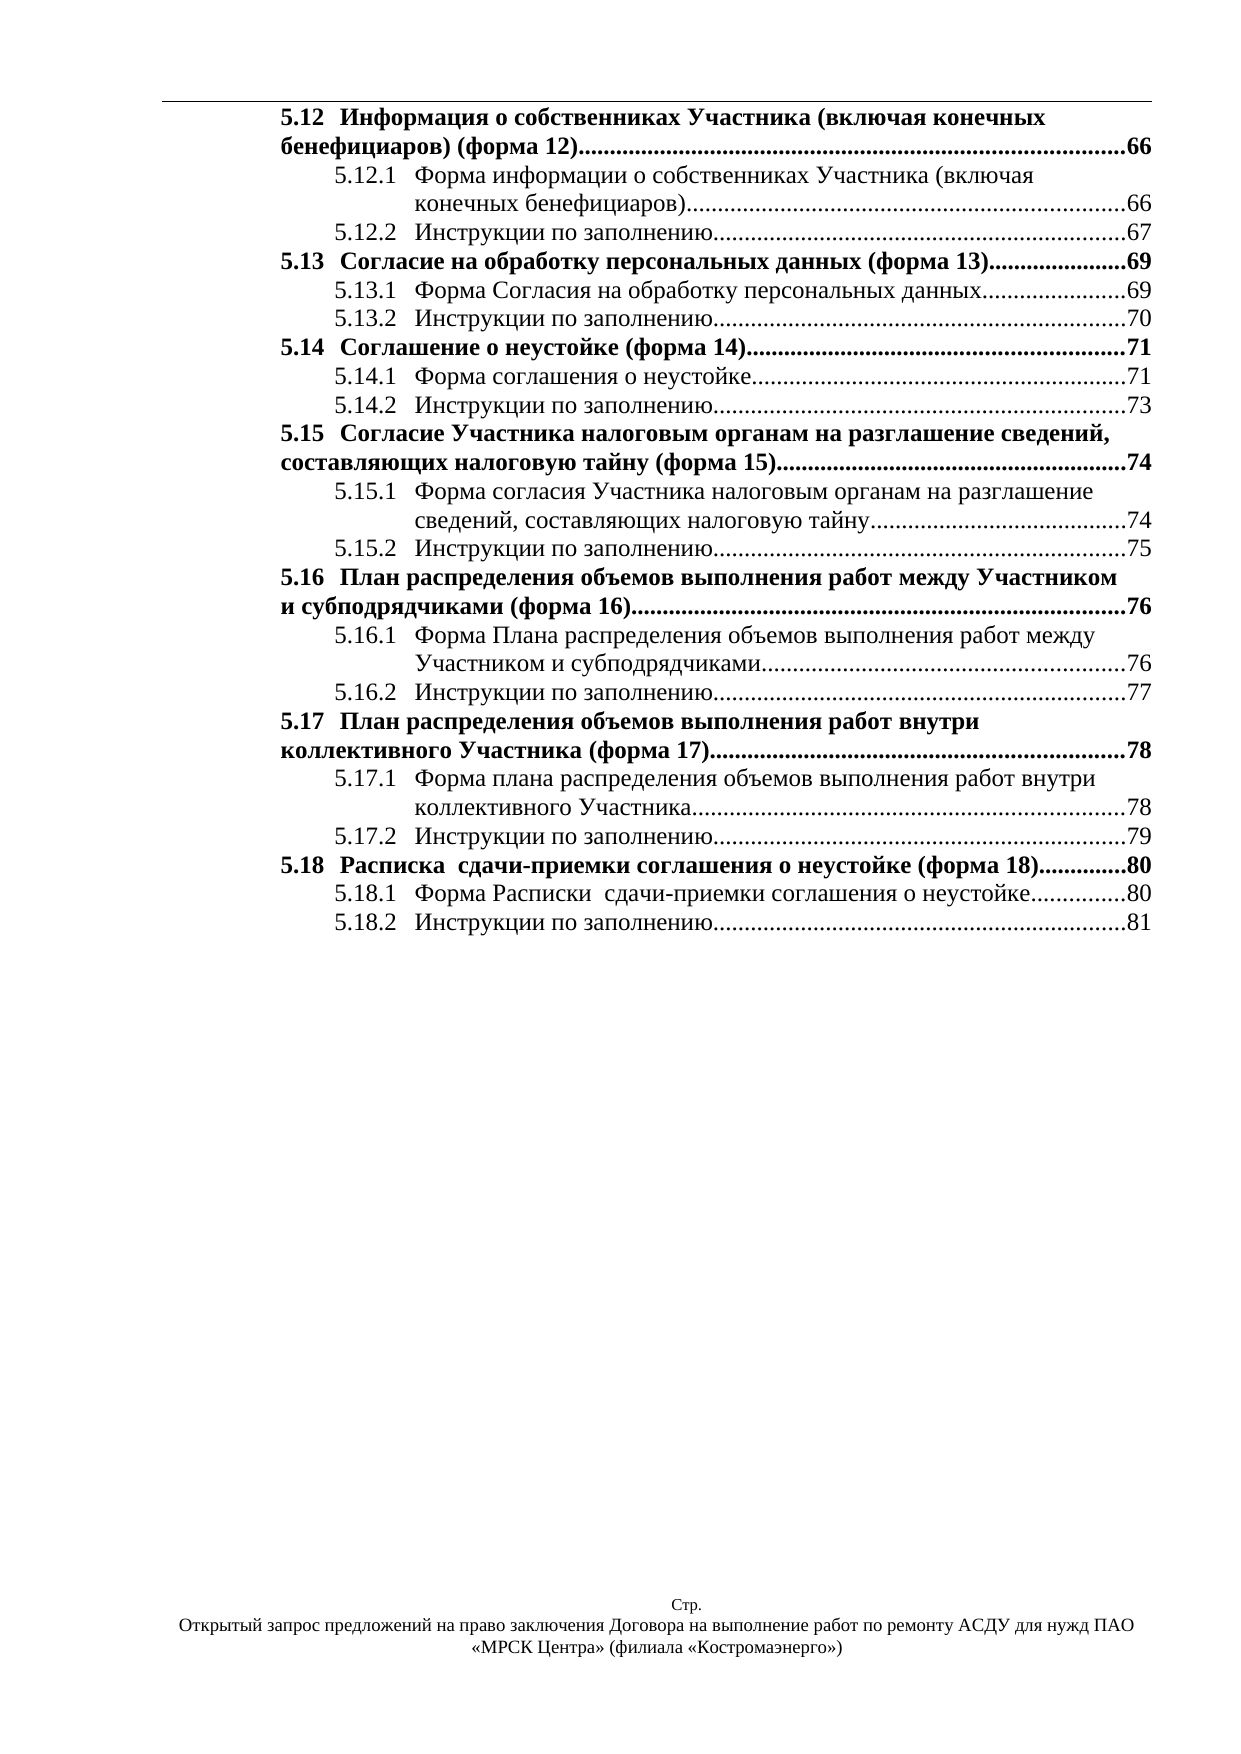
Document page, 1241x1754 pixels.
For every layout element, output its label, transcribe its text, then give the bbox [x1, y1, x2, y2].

text 5.13 Согласие на обработку персональных данных (форма 13) 69 [280, 246, 1133, 275]
text 5.12.1 Форма информации о собственниках Участника (включая конечных бенефициаров) 66 [334, 160, 1144, 217]
text 5.16.1 Форма Плана распределения объемов выполнения работ между Участником и субподрядчиками 76 [334, 620, 1144, 677]
text 5.15 Согласие Участника налоговым органам на разглашение сведений, составляющих налоговую тайну (форма 15) 74 [280, 418, 1133, 476]
text 5.17.2 Инструкции по заполнению 79 [334, 821, 1144, 850]
text 5.13.1 Форма Согласия на обработку персональных данных 69 [334, 275, 1144, 303]
text 5.14.2 Инструкции по заполнению 73 [334, 390, 1144, 418]
text 5.14 Соглашение о неустойке (форма 14) 71 [280, 332, 1133, 361]
text 5.15.1 Форма согласия Участника налоговым органам на разглашение сведений, составляющих налоговую тайну 74 [334, 476, 1144, 533]
text 5.16.2 Инструкции по заполнению 77 [334, 677, 1144, 706]
text 5.12 Информация о собственниках Участника (включая конечных бенефициаров) (форма 12) 66 [280, 102, 1133, 160]
text 5.16 План распределения объемов выполнения работ между Участником и субподрядчиками (форма 16) 76 [280, 562, 1133, 620]
text 5.18.2 Инструкции по заполнению 81 [334, 907, 1144, 936]
text 5.13.2 Инструкции по заполнению 70 [334, 303, 1144, 332]
text 5.18 Расписка сдачи-приемки соглашения о неустойке (форма 18) 80 [280, 850, 1133, 878]
text 5.14.1 Форма соглашения о неустойке 71 [334, 361, 1144, 390]
text 5.12.2 Инструкции по заполнению 67 [334, 217, 1144, 246]
text 5.17 План распределения объемов выполнения работ внутри коллективного Участника (форма 17) 78 [280, 706, 1133, 763]
text 5.17.1 Форма плана распределения объемов выполнения работ внутри коллективного Участника 78 [334, 763, 1144, 821]
text 5.15.2 Инструкции по заполнению 75 [334, 533, 1144, 562]
text 5.18.1 Форма Расписки сдачи-приемки соглашения о неустойке 80 [334, 878, 1144, 907]
